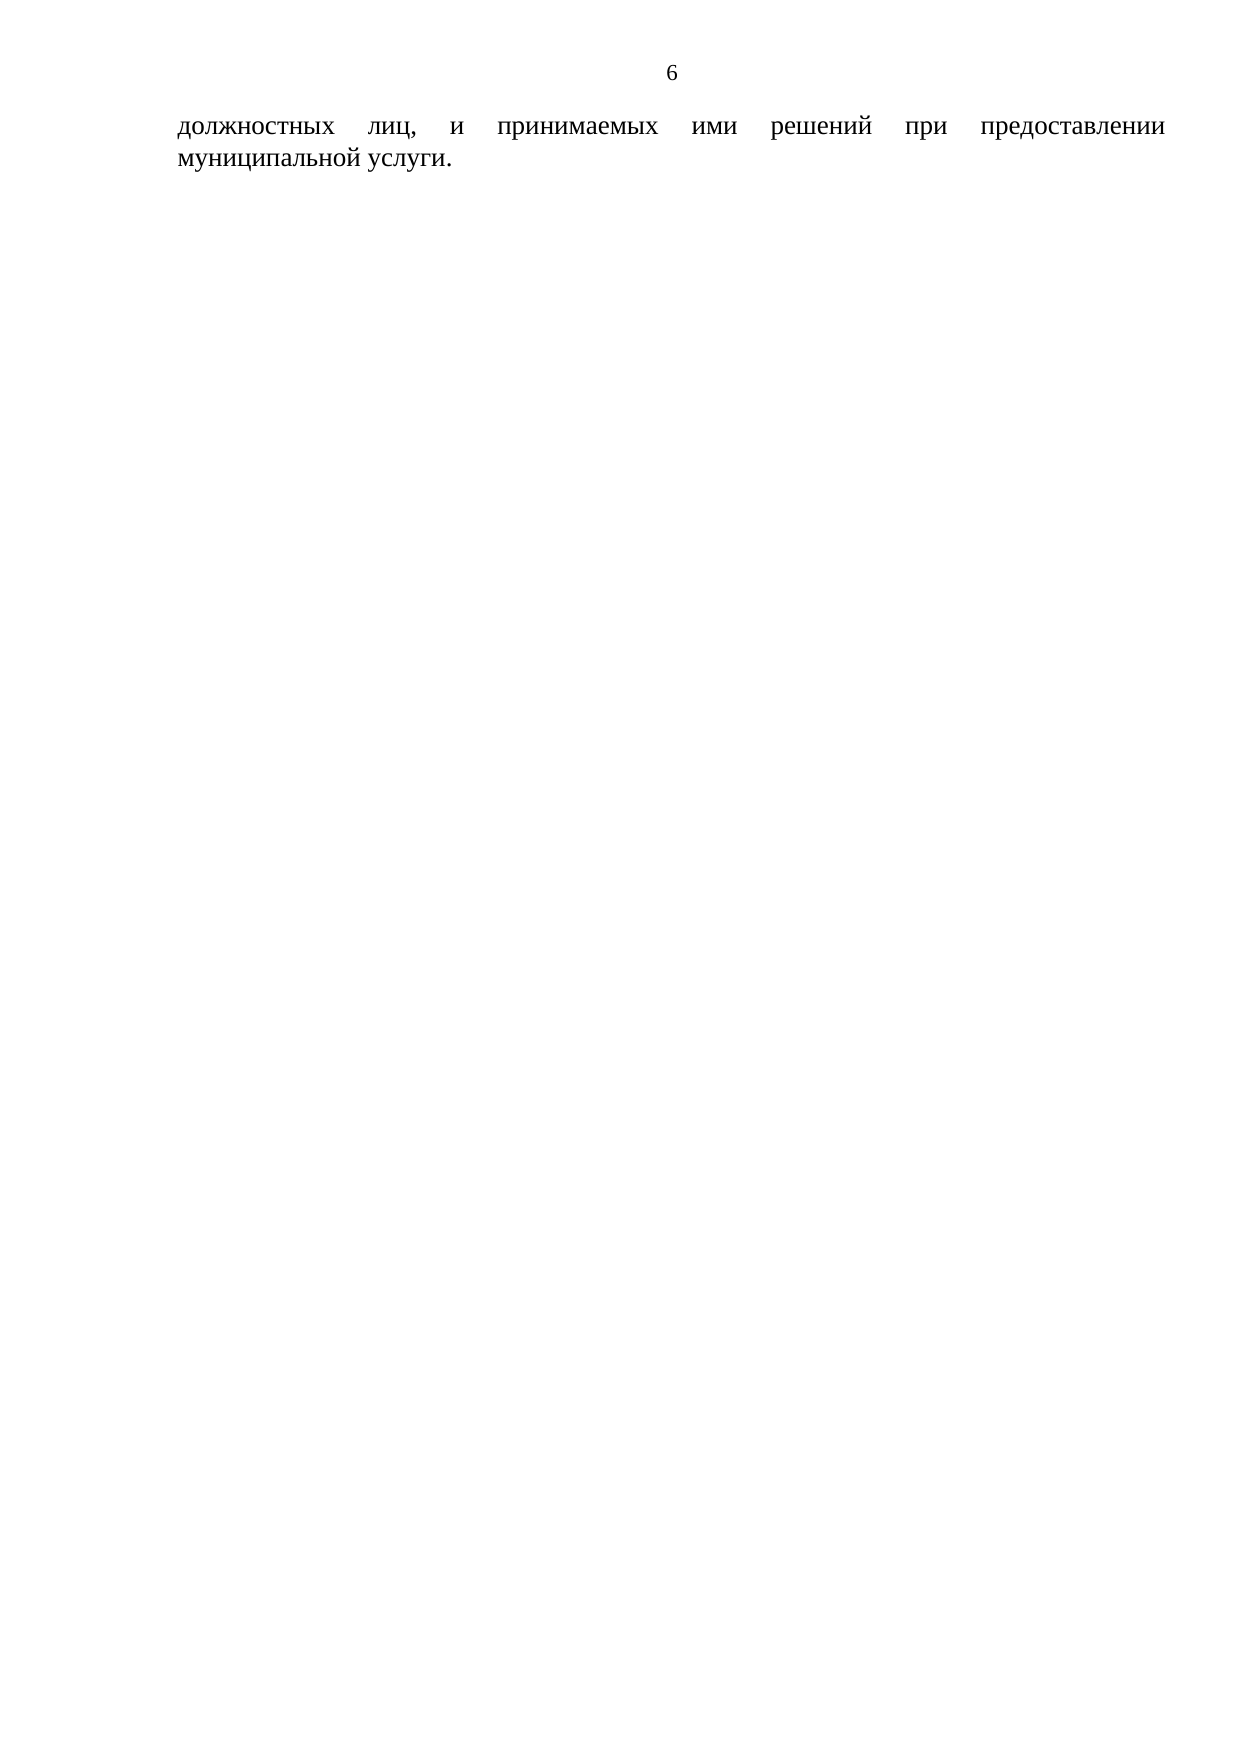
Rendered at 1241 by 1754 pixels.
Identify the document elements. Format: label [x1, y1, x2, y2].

text [177, 109, 1166, 172]
